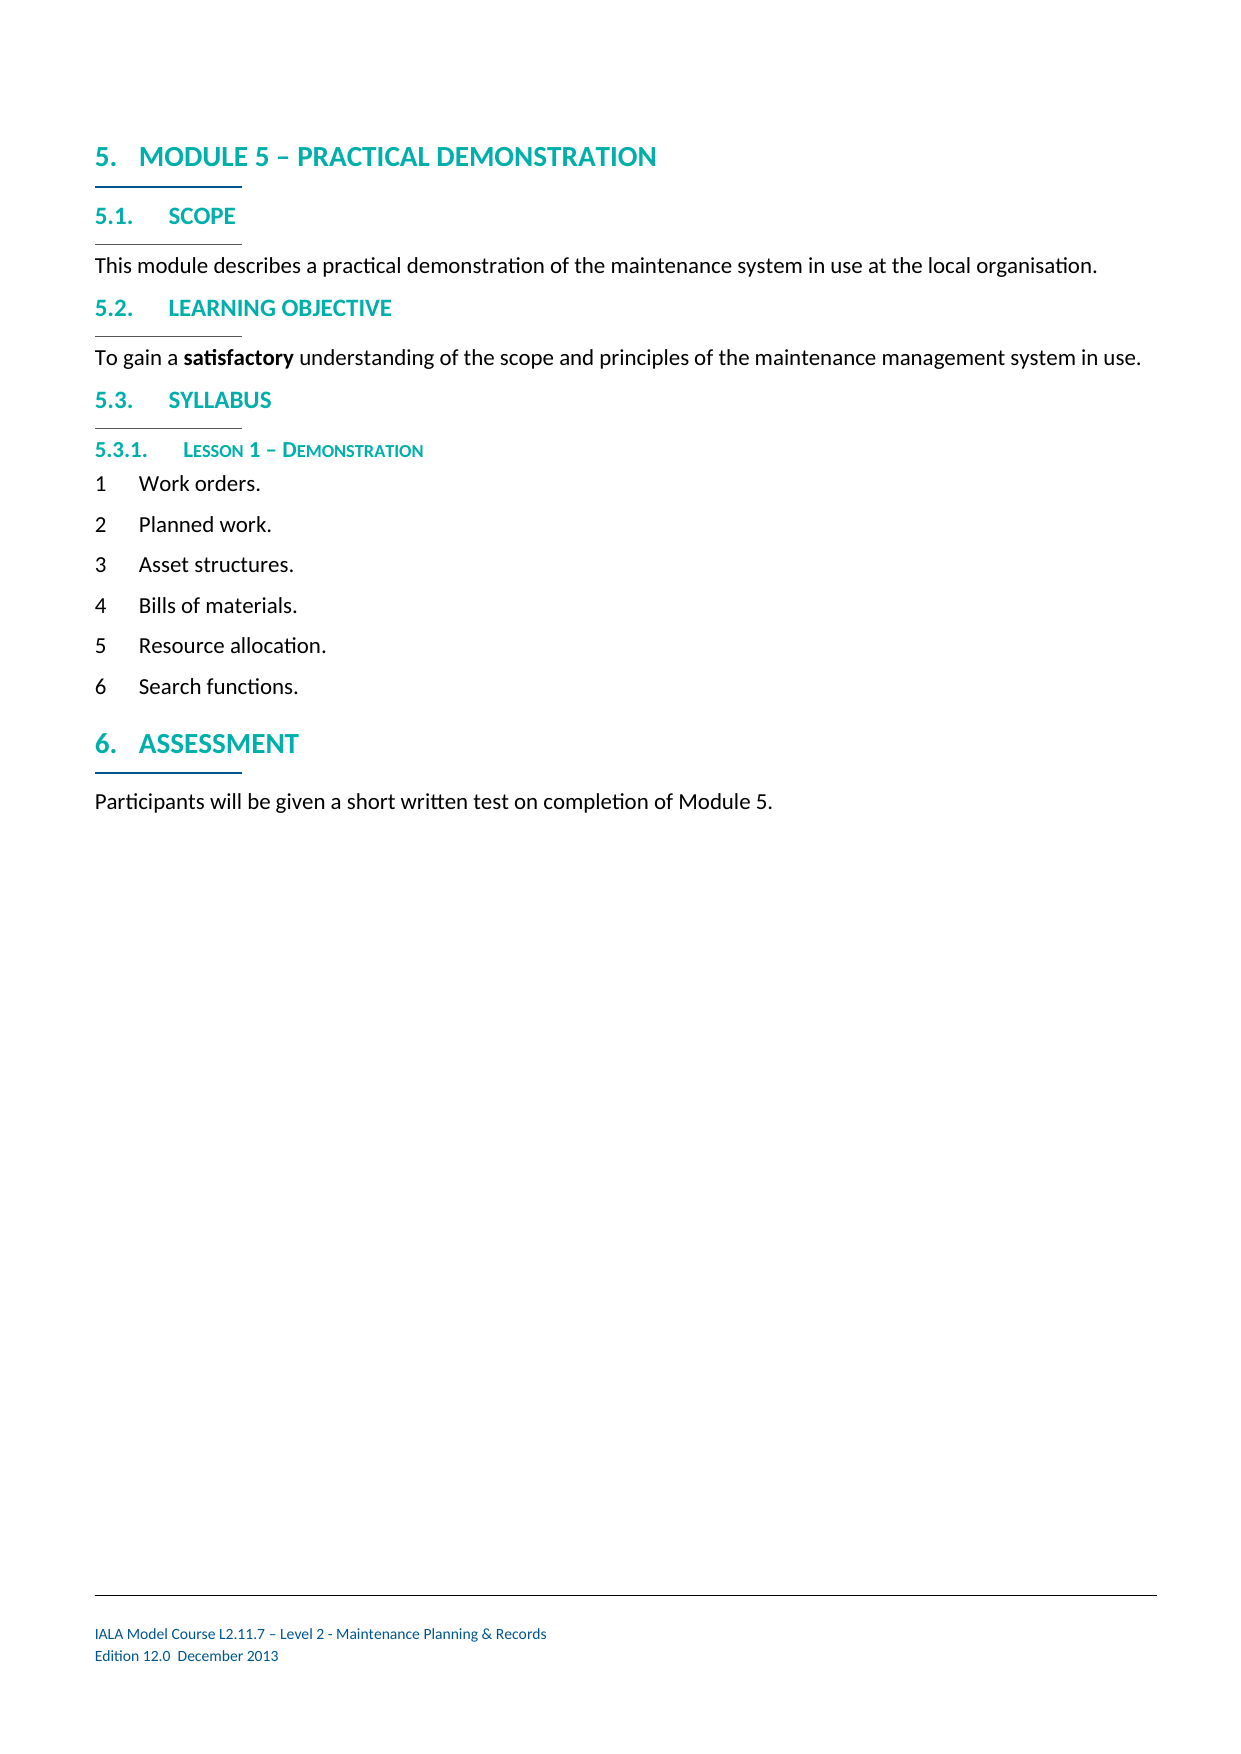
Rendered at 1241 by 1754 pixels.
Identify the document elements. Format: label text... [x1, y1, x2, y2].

subtitle Syllabus [94, 384, 1157, 414]
subtitle Scope [94, 200, 1157, 231]
list Asset structures. [94, 551, 1157, 579]
subtitle ASSESSMENT [94, 725, 1157, 761]
list Planned work. [94, 510, 1157, 538]
list Resource allocation. [94, 632, 1157, 660]
list Work orders. [94, 469, 1157, 498]
list Bills of materials. [94, 591, 1157, 619]
subtitle Learning Objective [94, 292, 1157, 323]
subtitle MODULE 5 – PRACTICAL DEMONSTRATION [94, 138, 1157, 174]
text Participants will be given a short written test on completion of Module 5. [94, 787, 1157, 815]
subtitle Lesson 1 – Demonstration [94, 435, 1157, 463]
list Search functions. [94, 672, 1157, 700]
text To gain a satisfactory understanding of the scope and principles of the maintenance management system in use. [94, 343, 1157, 371]
text This module describes a practical demonstration of the maintenance system in use at the local organisation. [94, 252, 1157, 279]
